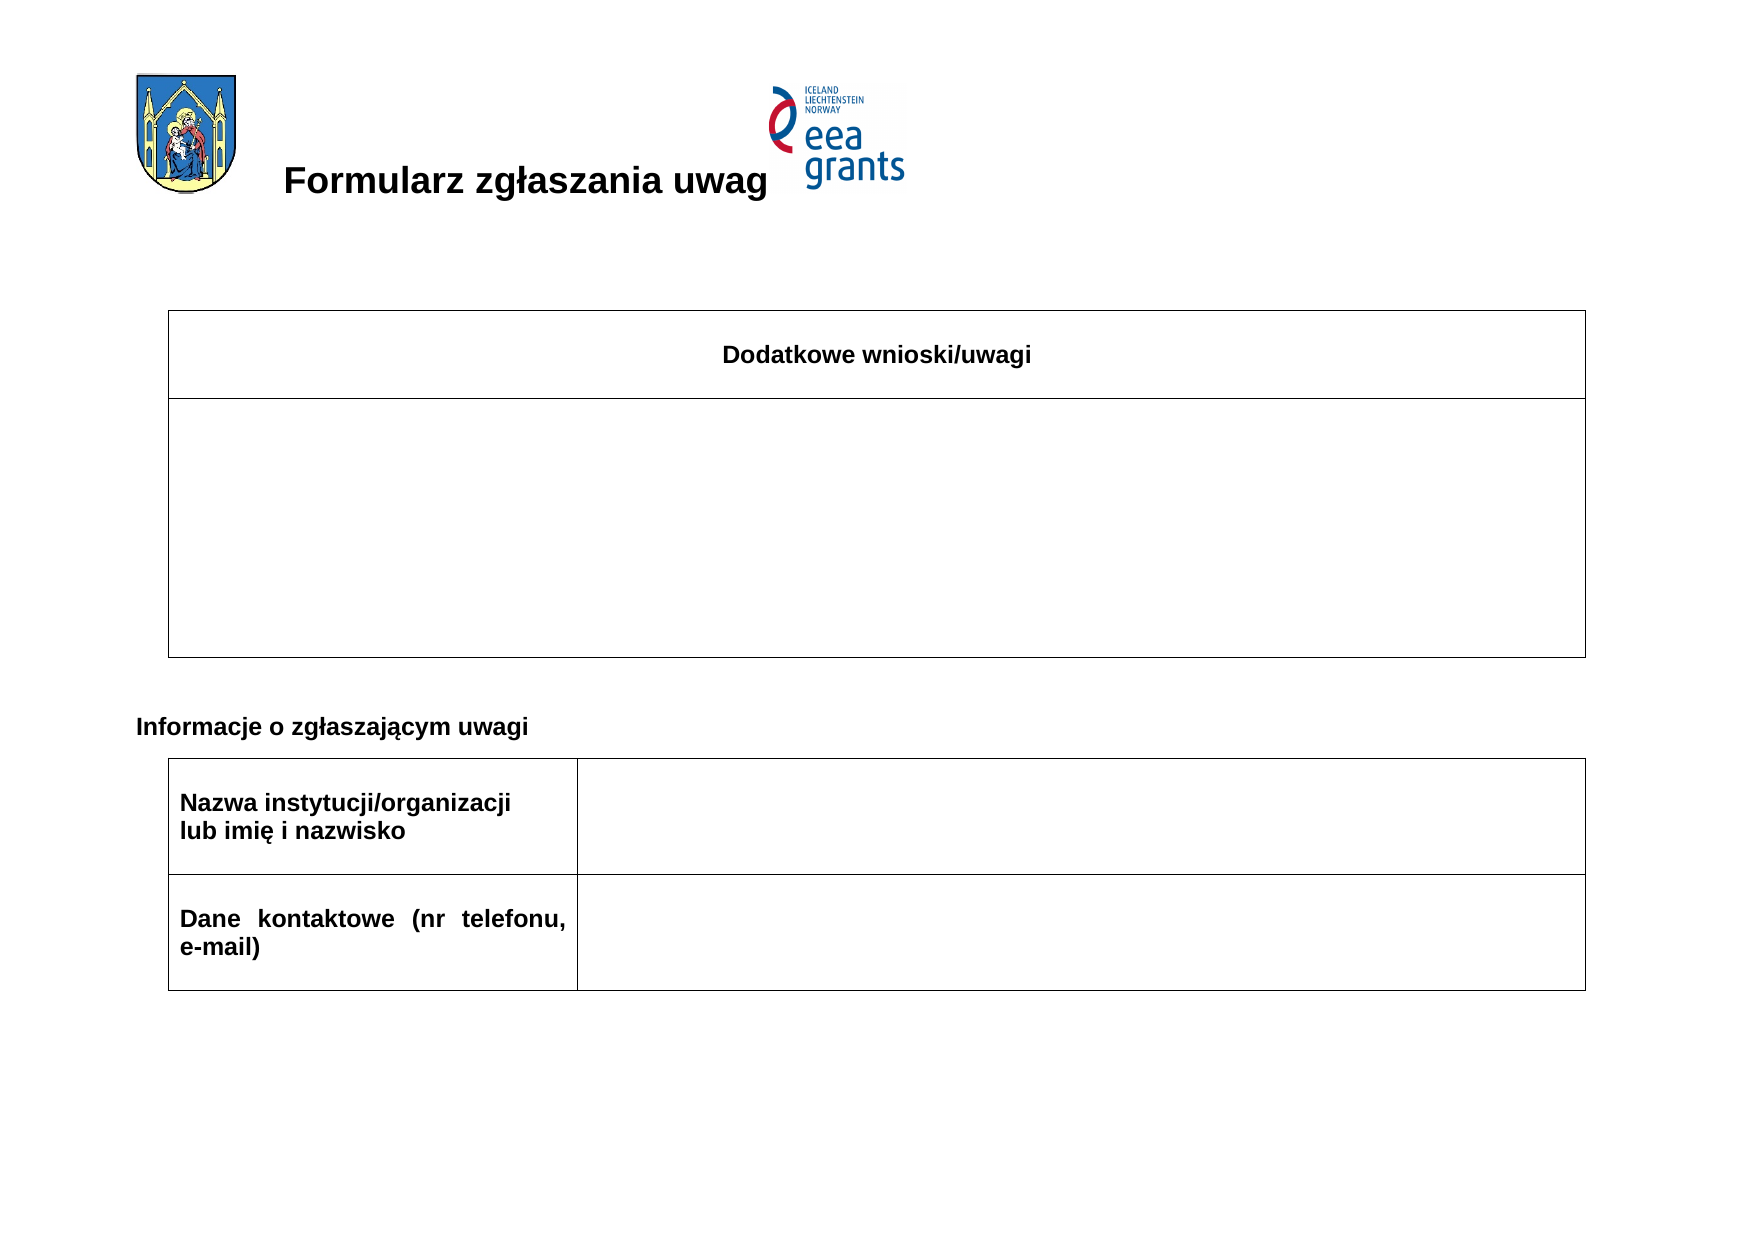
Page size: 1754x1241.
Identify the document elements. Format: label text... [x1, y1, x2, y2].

table_header Dodatkowe wnioski/uwagi [169, 311, 1585, 397]
table_header [578, 759, 1585, 874]
table_cell [169, 399, 1585, 657]
table_header Nazwa instytucji/organizacji lub imię i nazwisko [169, 759, 577, 874]
text Informacje o zgłaszającym uwagi [136, 712, 1618, 741]
table_cell [578, 875, 1585, 990]
picture [768, 83, 907, 194]
table_cell Dane kontaktowe (nr telefonu, e-mail) [169, 875, 577, 990]
picture [135, 73, 237, 194]
